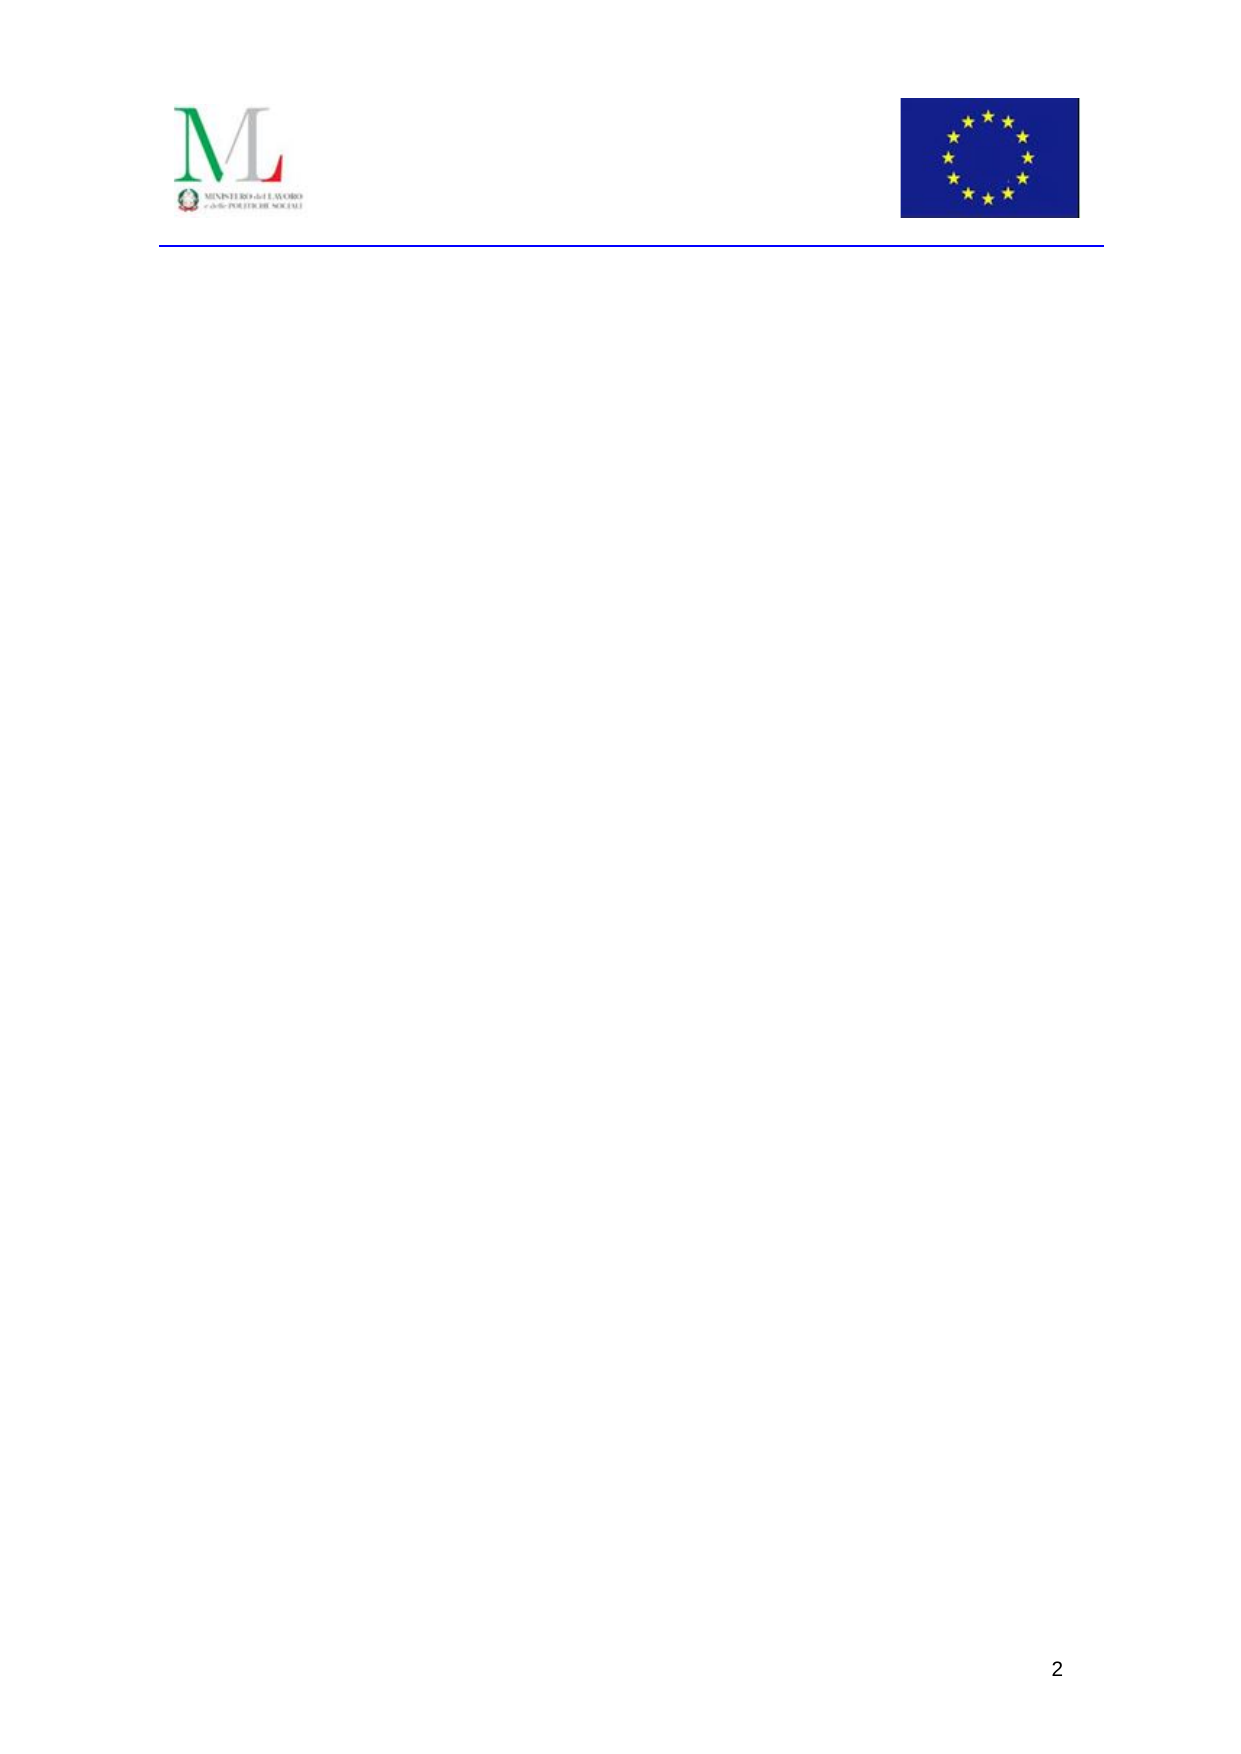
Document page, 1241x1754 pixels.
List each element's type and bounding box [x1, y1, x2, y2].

picture [173, 104, 308, 218]
picture [900, 98, 1081, 218]
